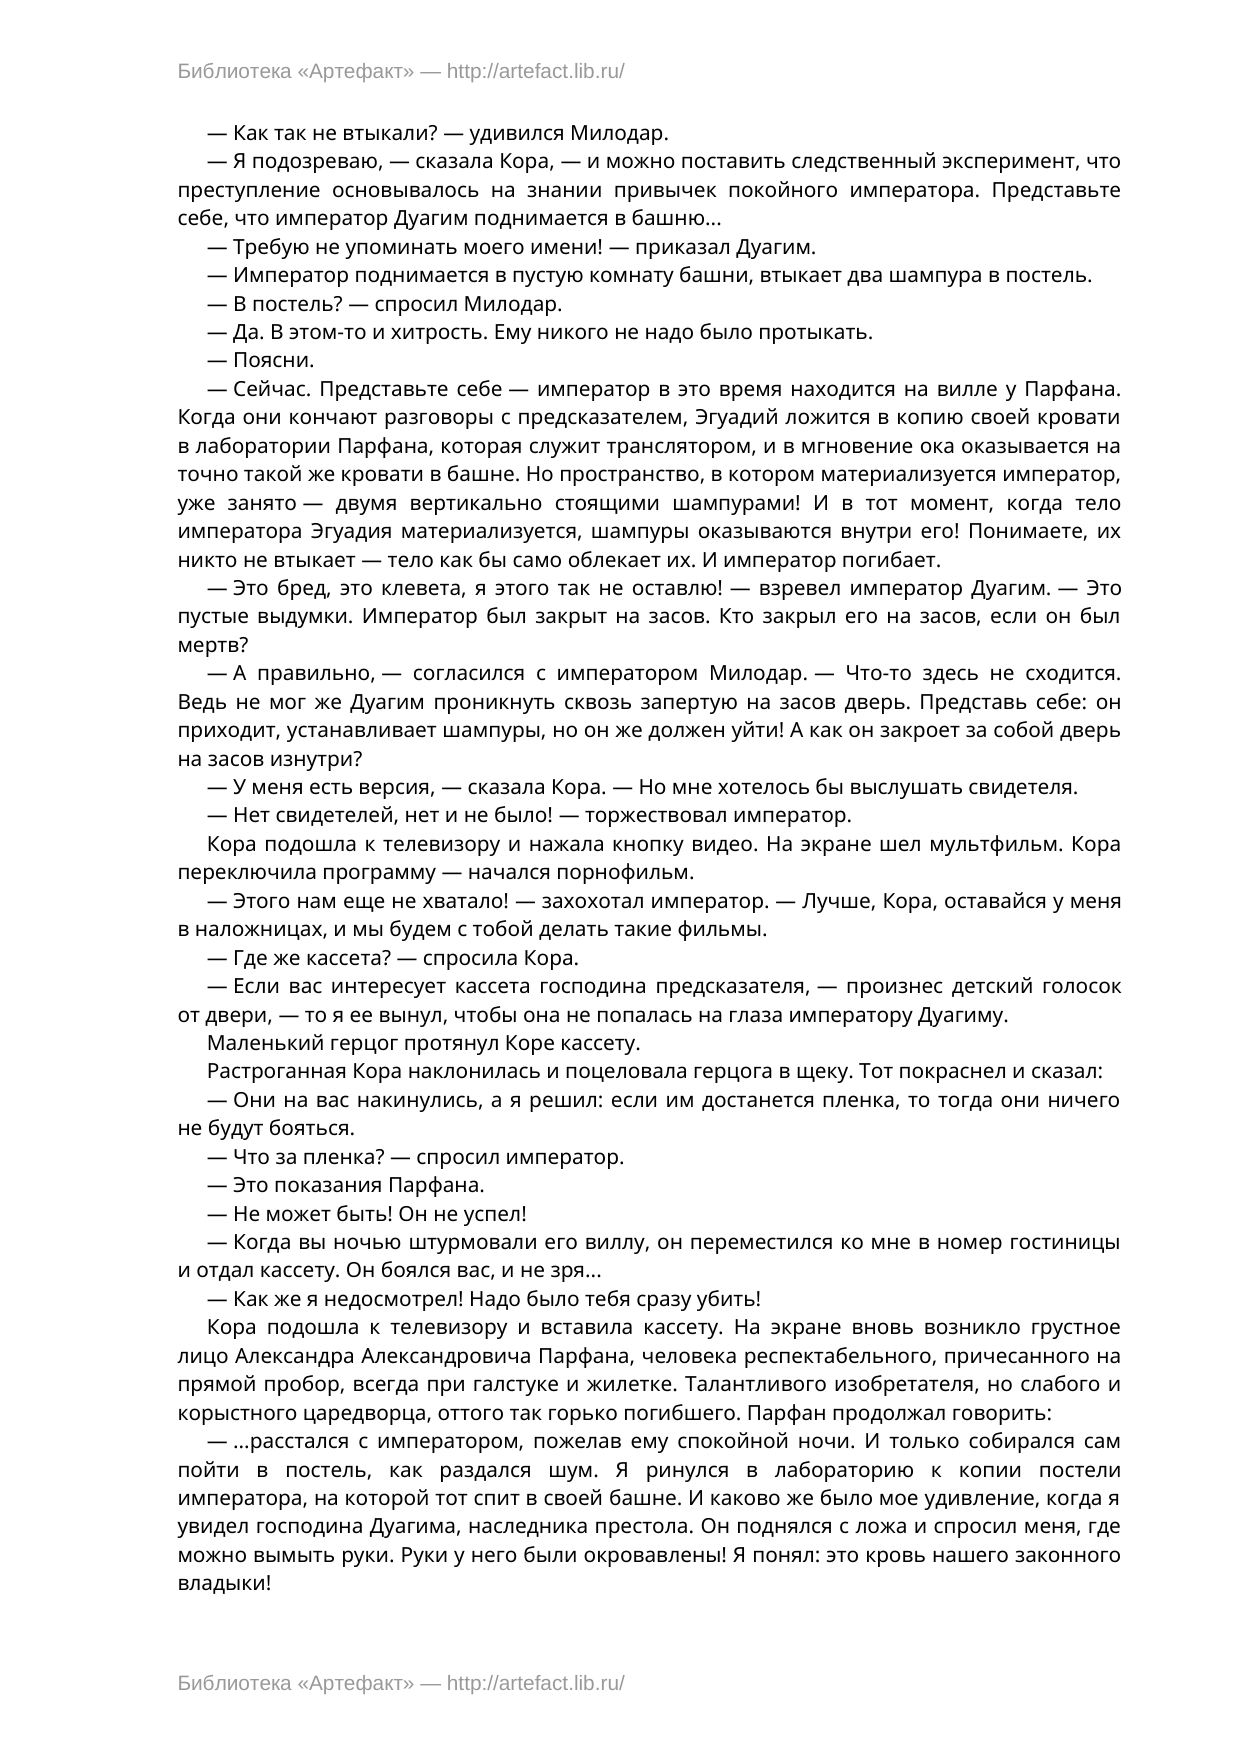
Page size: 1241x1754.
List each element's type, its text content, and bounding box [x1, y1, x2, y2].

text — У меня есть версия, — сказала Кора. — Но мне хотелось бы выслушать свидетеля. [177, 772, 1122, 801]
text — Они на вас накинулись, а я решил: если им достанется пленка, то тогда они ничего не будут бояться. [177, 1085, 1122, 1142]
text — Этого нам еще не хватало! — захохотал император. — Лучше, Кора, оставайся у меня в наложницах, и мы будем с тобой делать такие фильмы. [177, 886, 1122, 943]
text — Я подозреваю, — сказала Кора, — и можно поставить следственный эксперимент, что преступление основывалось на знании привычек покойного императора. Представьте себе, что император Дуагим поднимается в башню... [177, 147, 1122, 232]
text — Император поднимается в пустую комнату башни, втыкает два шампура в постель. [177, 260, 1122, 289]
text Маленький герцог протянул Коре кассету. [177, 1028, 1122, 1057]
text — Как же я недосмотрел! Надо было тебя сразу убить! [177, 1284, 1122, 1312]
text — ...расстался с императором, пожелав ему спокойной ночи. И только собирался сам пойти в постель, как раздался шум. Я ринулся в лабораторию к копии постели императора, на которой тот спит в своей башне. И каково же было мое удивление, когда я увидел господина Дуагима, наследника престола. Он поднялся с ложа и спросил меня, где можно вымыть руки. Руки у него были окровавлены! Я понял: это кровь нашего законного владыки! [177, 1426, 1122, 1597]
text — Если вас интересует кассета господина предсказателя, — произнес детский голосок от двери, — то я ее вынул, чтобы она не попалась на глаза императору Дуагиму. [177, 971, 1122, 1028]
text Растроганная Кора наклонилась и поцеловала герцога в щеку. Тот покраснел и сказал: [177, 1057, 1122, 1085]
text — Требую не упоминать моего имени! — приказал Дуагим. [177, 232, 1122, 260]
text Кора подошла к телевизору и вставила кассету. На экране вновь возникло грустное лицо Александра Александровича Парфана, человека респектабельного, причесанного на прямой пробор, всегда при галстуке и жилетке. Талантливого изобретателя, но слабого и корыстного царедворца, оттого так горько погибшего. Парфан продолжал говорить: [177, 1312, 1122, 1426]
text — В постель? — спросил Милодар. [177, 289, 1122, 317]
text — Поясни. [177, 346, 1122, 374]
text — А правильно, — согласился с императором Милодар. — Что-то здесь не сходится. Ведь не мог же Дуагим проникнуть сквозь запертую на засов дверь. Представь себе: он приходит, устанавливает шампуры, но он же должен уйти! А как он закроет за собой дверь на засов изнутри? [177, 658, 1122, 772]
text — Что за пленка? — спросил император. [177, 1142, 1122, 1170]
text — Сейчас. Представьте себе — император в это время находится на вилле у Парфана. Когда они кончают разговоры с предсказателем, Эгуадий ложится в копию своей кровати в лаборатории Парфана, которая служит транслятором, и в мгновение ока оказывается на точно такой же кровати в башне. Но пространство, в котором материализуется император, уже занято — двумя вертикально стоящими шампурами! И в тот момент, когда тело императора Эгуадия материализуется, шампуры оказываются внутри его! Понимаете, их никто не втыкает — тело как бы само облекает их. И император погибает. [177, 374, 1122, 573]
text — Это бред, это клевета, я этого так не оставлю! — взревел император Дуагим. — Это пустые выдумки. Император был закрыт на засов. Кто закрыл его на засов, если он был мертв? [177, 573, 1122, 658]
text — Как так не втыкали? — удивился Милодар. [177, 118, 1122, 147]
text — Нет свидетелей, нет и не было! — торжествовал император. [177, 801, 1122, 829]
text Кора подошла к телевизору и нажала кнопку видео. На экране шел мультфильм. Кора переключила программу — начался порнофильм. [177, 829, 1122, 886]
text — Да. В этом-то и хитрость. Ему никого не надо было протыкать. [177, 317, 1122, 346]
text — Не может быть! Он не успел! [177, 1199, 1122, 1227]
text — Когда вы ночью штурмовали его виллу, он переместился ко мне в номер гостиницы и отдал кассету. Он боялся вас, и не зря... [177, 1227, 1122, 1284]
text — Где же кассета? — спросила Кора. [177, 943, 1122, 971]
text — Это показания Парфана. [177, 1170, 1122, 1199]
